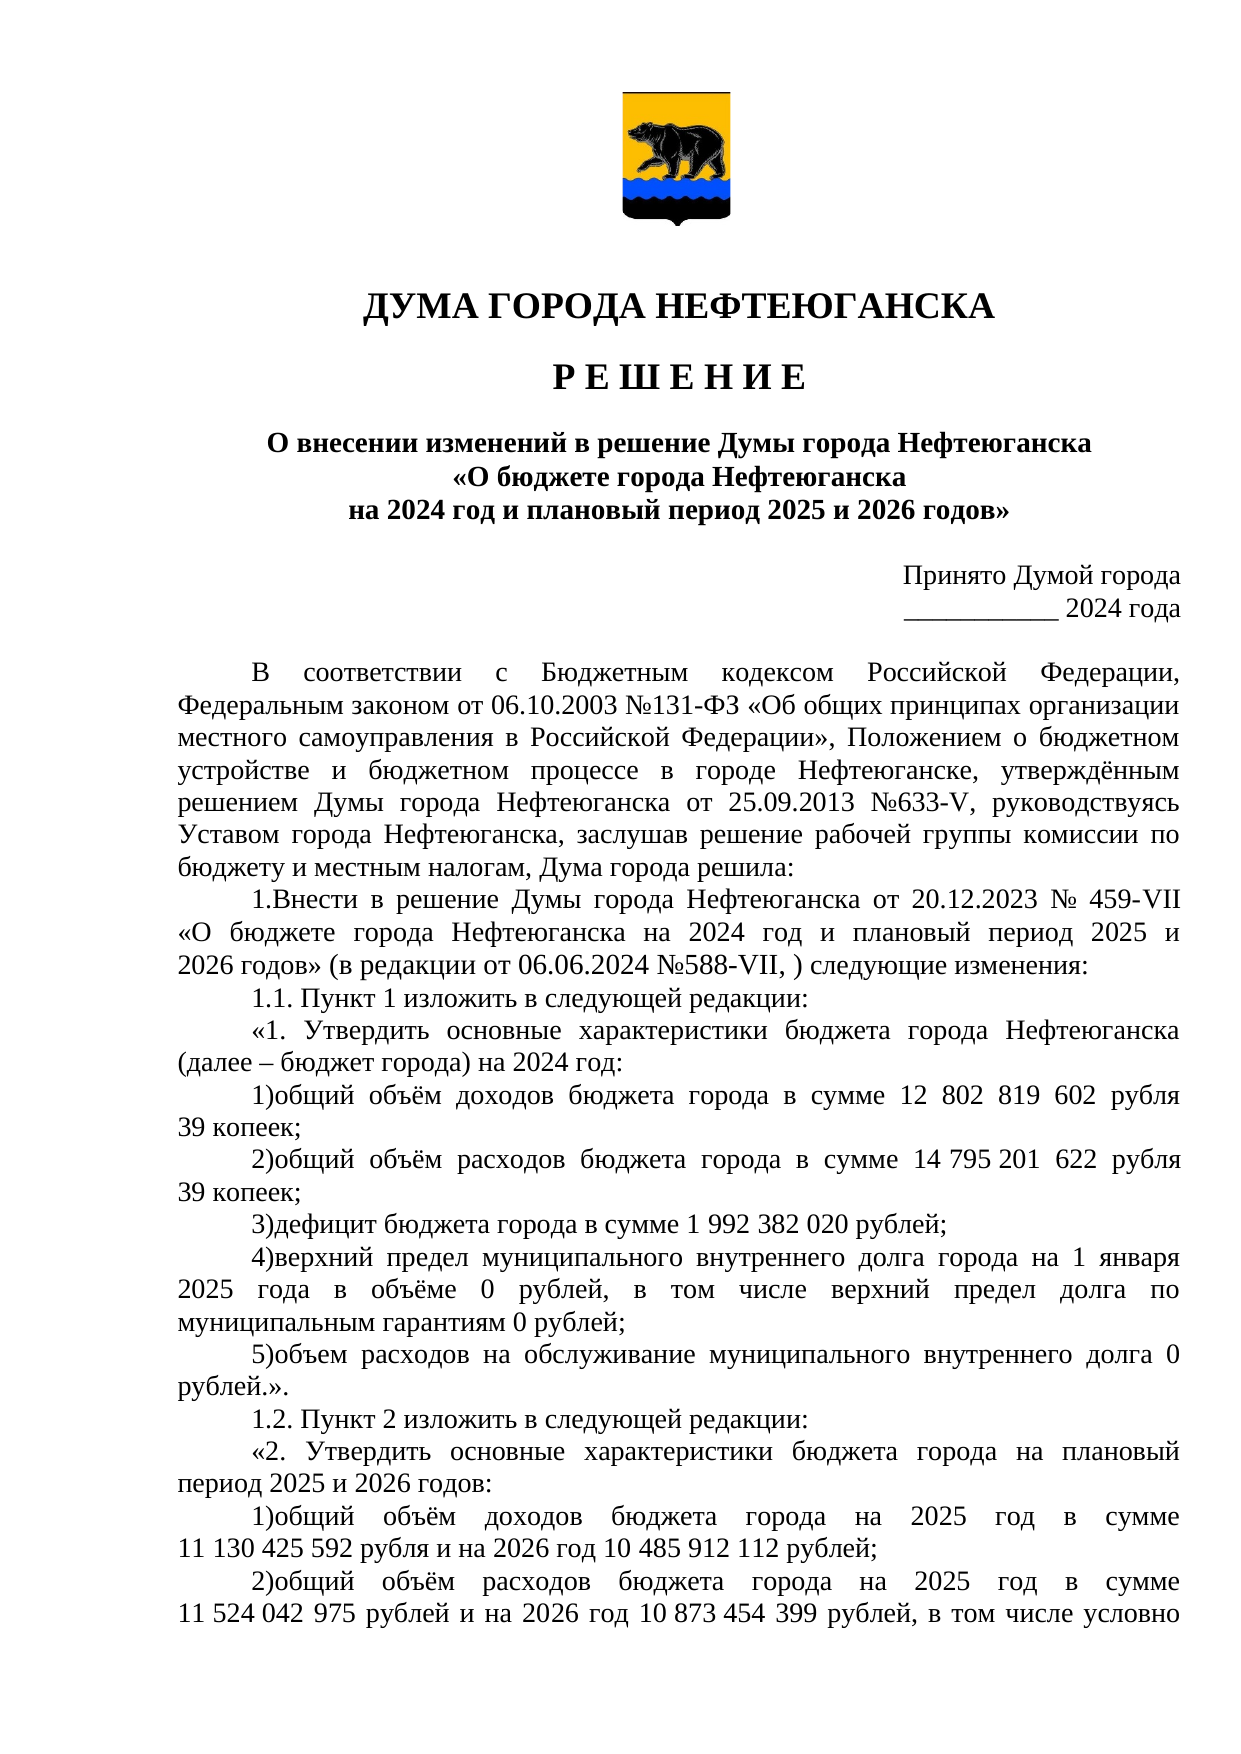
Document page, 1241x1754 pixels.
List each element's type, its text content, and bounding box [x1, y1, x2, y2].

text 1)общий объём доходов бюджета города на 2025 год в сумме 11 130 425 592 рубля и на 2026 год 10 485 912 112 рублей; [177, 1499, 1181, 1564]
text «О бюджете города Нефтеюганска [177, 459, 1181, 492]
text 1.1. Пункт 1 изложить в следующей редакции: [177, 981, 1181, 1013]
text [177, 1564, 1181, 1628]
text ___________ 2024 года [177, 591, 1181, 623]
text О внесении изменений в решение Думы города Нефтеюганска [177, 425, 1181, 459]
text «2. Утвердить основные характеристики бюджета города на плановый период 2025 и 2026 годов: [177, 1434, 1181, 1499]
text 5)объем расходов на обслуживание муниципального внутреннего долга 0 рублей.». [177, 1337, 1181, 1402]
text 1.Внести в решение Думы города Нефтеюганска от 20.12.2023 № 459-VII «О бюджете города Нефтеюганска на 2024 год и плановый период 2025 и 2026 годов» (в редакции от 06.06.2024 №588-VII, ) следующие изменения: [177, 882, 1181, 981]
text 1.2. Пункт 2 изложить в следующей редакции: [177, 1402, 1181, 1434]
text ДУМА ГОРОДА НЕФТЕЮГАНСКА [177, 283, 1181, 326]
text 3)дефицит бюджета города в сумме 1 992 382 020 рублей; [177, 1207, 1181, 1240]
text 2)общий объём расходов бюджета города в сумме 14 795 201 622 рубля 39 копеек; [177, 1143, 1181, 1207]
text Принято Думой города [177, 558, 1181, 591]
text «1. Утвердить основные характеристики бюджета города Нефтеюганска (далее – бюджет города) на 2024 год: [177, 1013, 1181, 1078]
text 4)верхний предел муниципального внутреннего долга города на 1 января 2025 года в объёме 0 рублей, в том числе верхний предел долга по муниципальным гарантиям 0 рублей; [177, 1240, 1181, 1337]
text В соответствии с Бюджетным кодексом Российской Федерации, Федеральным законом от 06.10.2003 №131-ФЗ «Об общих принципах организации местного самоуправления в Российской Федерации», Положением о бюджетном устройстве и бюджетном процессе в городе Нефтеюганске, утверждённым решением Думы города Нефтеюганска от 25.09.2013 №633-V, руководствуясь Уставом города Нефтеюганска, заслушав решение рабочей группы комиссии по бюджету и местным налогам, Дума города решила: [177, 656, 1181, 882]
text Р Е Ш Е Н И Е [177, 354, 1181, 397]
text 1)общий объём доходов бюджета города в сумме 12 802 819 602 рубля 39 копеек; [177, 1078, 1181, 1143]
text на 2024 год и плановый период 2025 и 2026 годов» [177, 492, 1181, 526]
picture [621, 92, 731, 224]
